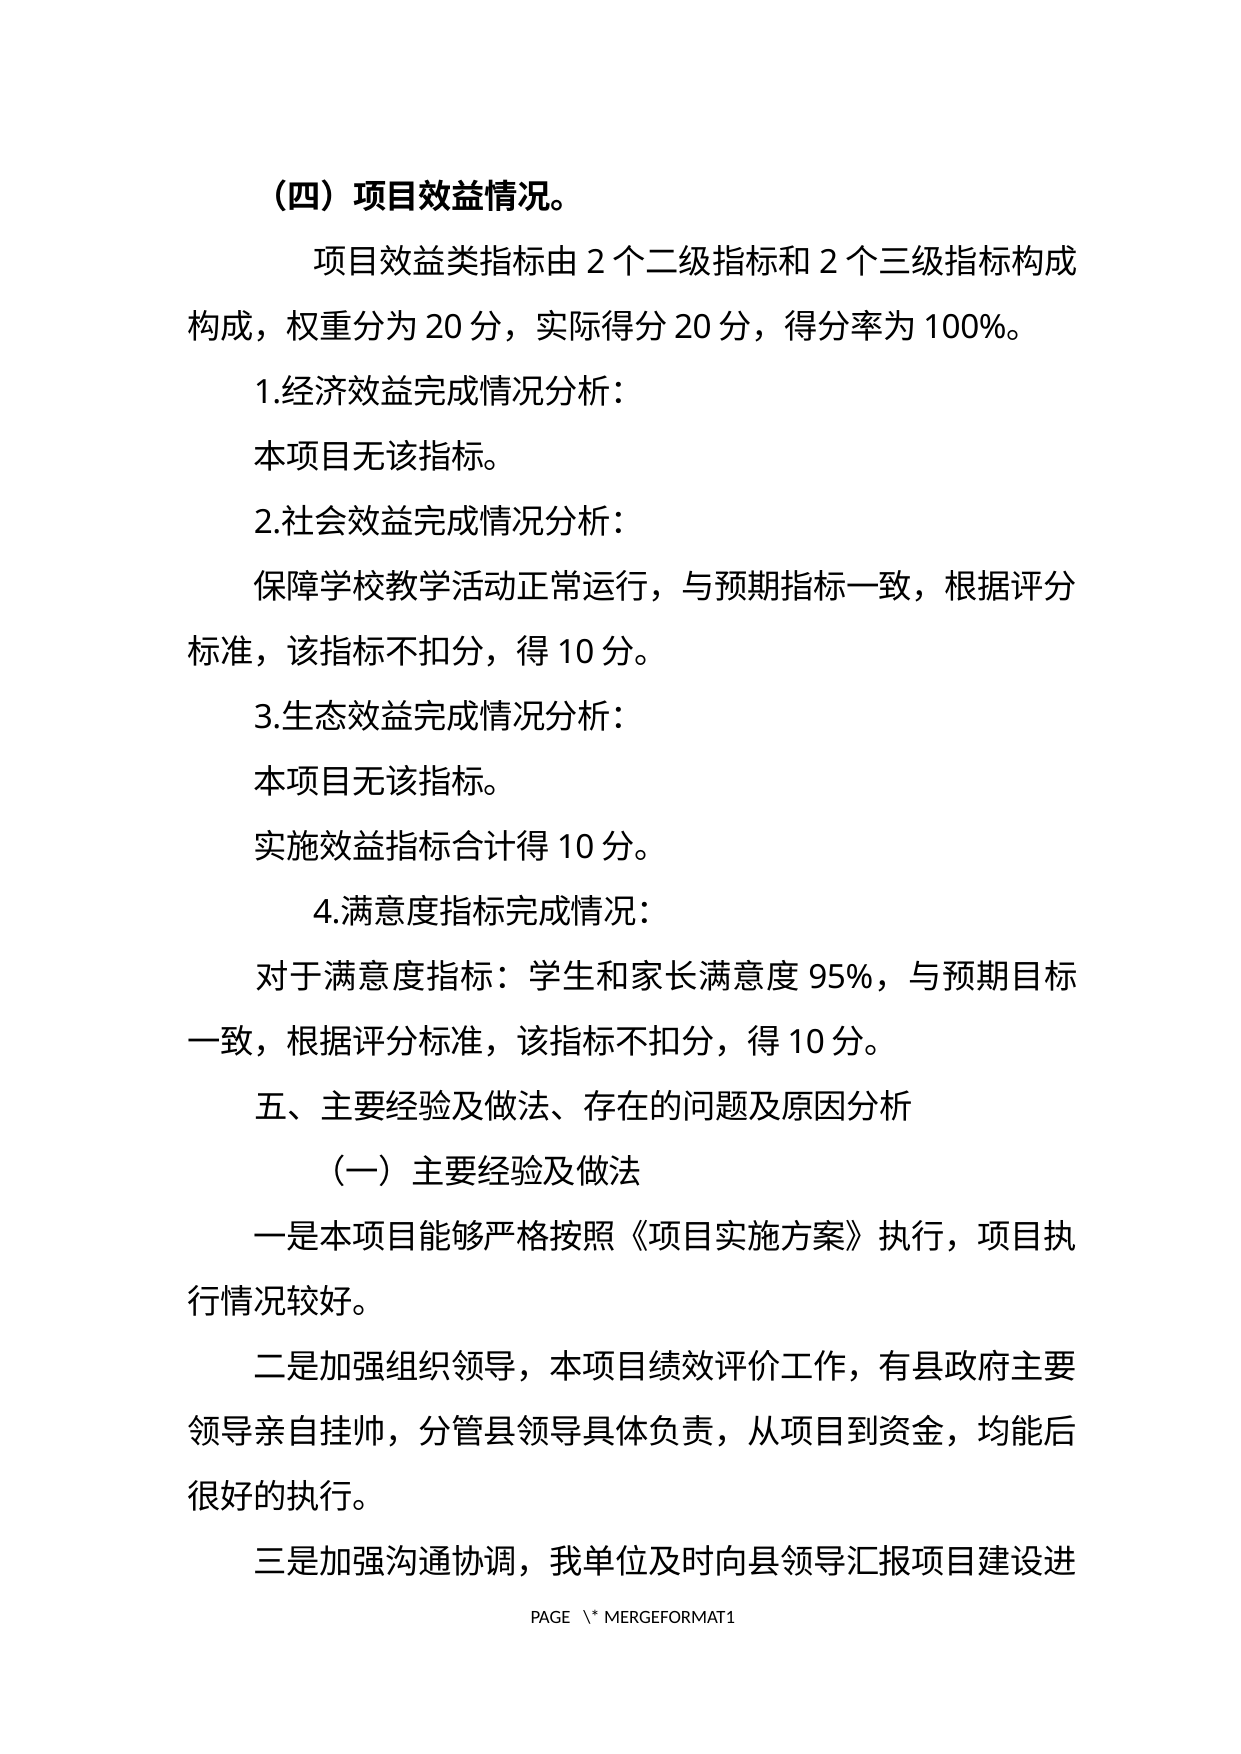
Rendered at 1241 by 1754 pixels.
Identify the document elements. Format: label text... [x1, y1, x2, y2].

text （四）项目效益情况。 [187, 162, 1078, 227]
text 项目效益类指标由2个二级指标和2个三级指标构成构成，权重分为20分，实际得分20分，得分率为100%。 1.经济效益完成情况分析： 本项目无该指标。 2.社会效益完成情况分析： 保障学校教学活动正常运行，与预期指标一致，根据评分标准，该指标不扣分，得10分。 3.生态效益完成情况分析： 本项目无该指标。 实施效益指标合计得10分。 [187, 227, 1078, 877]
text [187, 1137, 1078, 1592]
text 五、主要经验及做法、存在的问题及原因分析 [187, 1072, 1078, 1137]
text 4.满意度指标完成情况： 对于满意度指标：学生和家长满意度95%，与预期目标一致，根据评分标准，该指标不扣分，得10分。 [187, 877, 1078, 1072]
